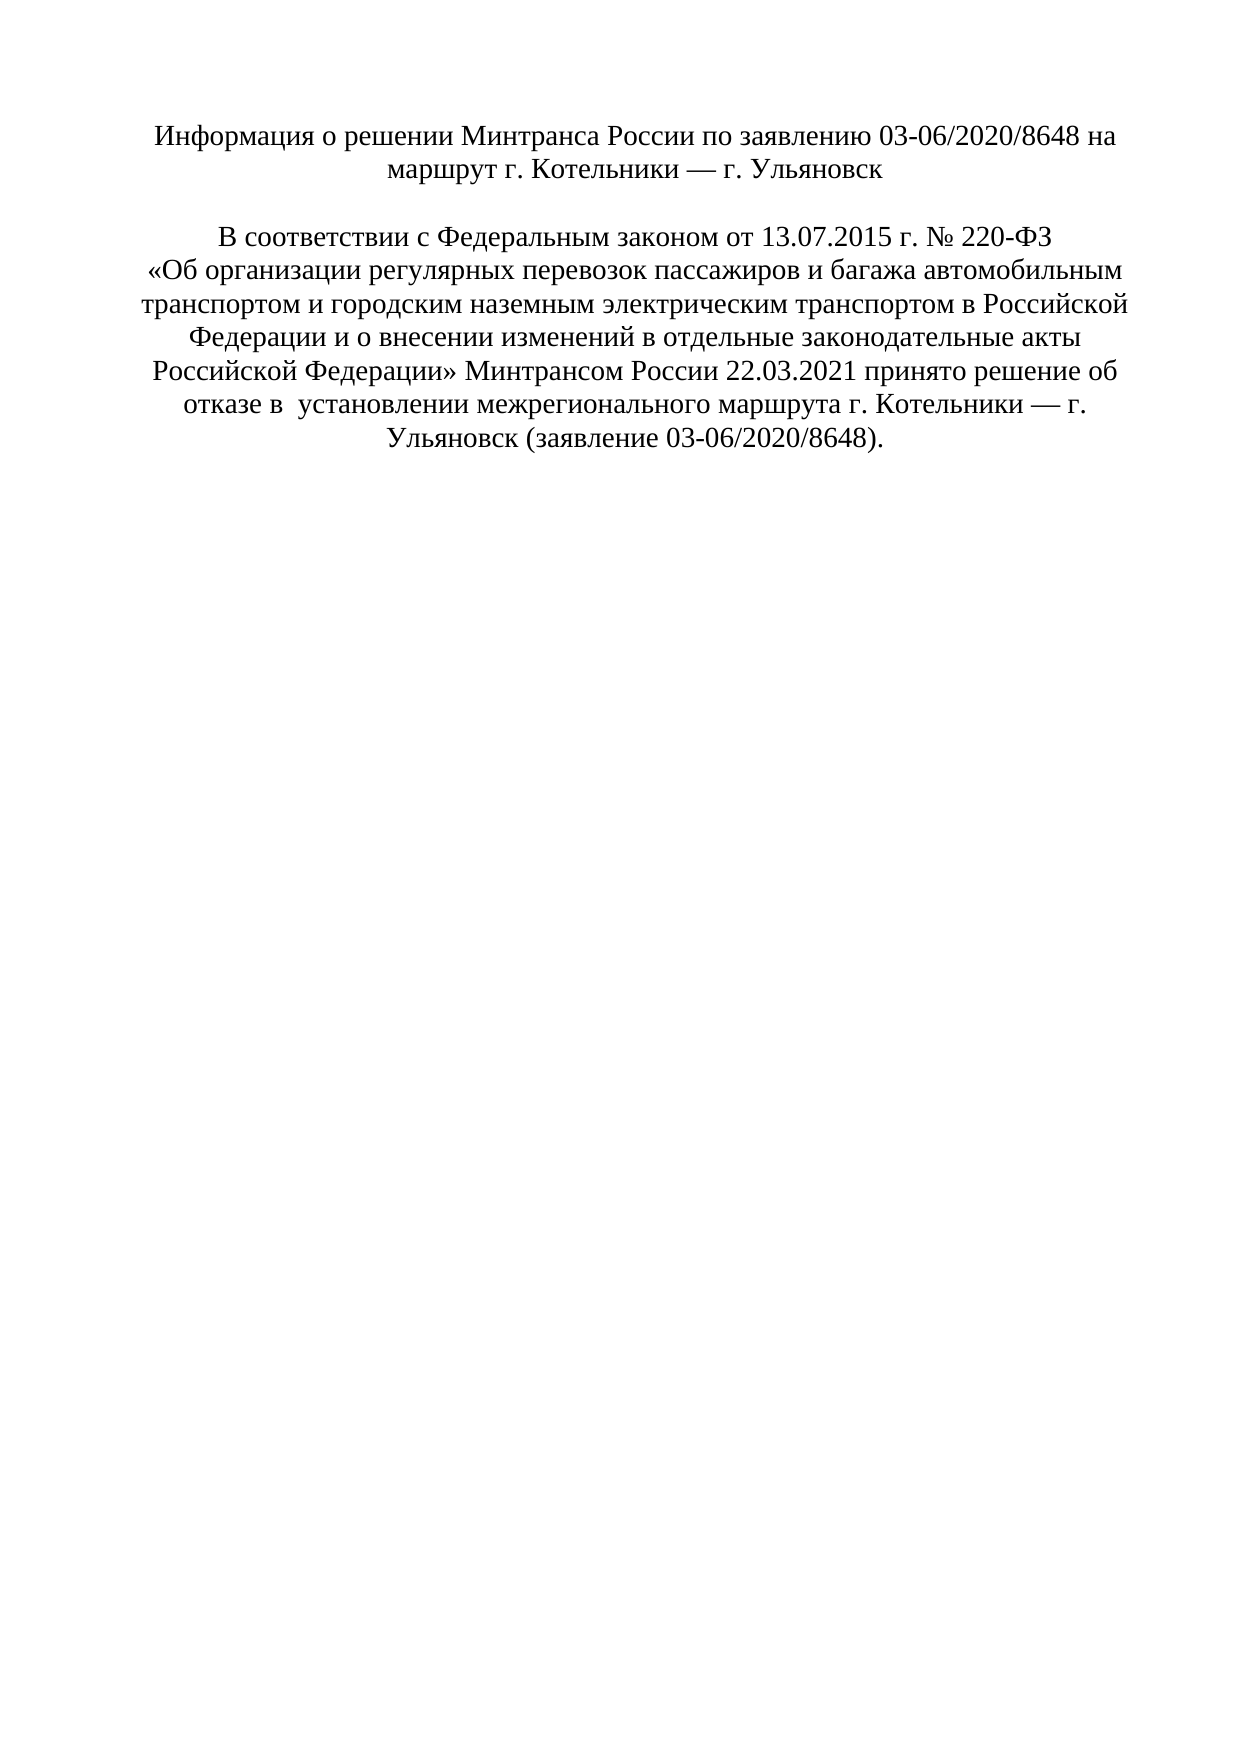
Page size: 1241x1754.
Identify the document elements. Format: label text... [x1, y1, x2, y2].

text Информация о решении Минтранса России по заявлению 03-06/2020/8648 на маршрут г. Котельники — г. Ульяновск [118, 118, 1152, 185]
text В соответствии с Федеральным законом от 13.07.2015 г. № 220-ФЗ «Об организации регулярных перевозок пассажиров и багажа автомобильным транспортом и городским наземным электрическим транспортом в Российской Федерации и о внесении изменений в отдельные законодательные акты Российской Федерации» Минтрансом России 22.03.2021 принято решение об отказе в установлении межрегионального маршрута г. Котельники — г. Ульяновск (заявление 03-06/2020/8648). [118, 219, 1152, 453]
